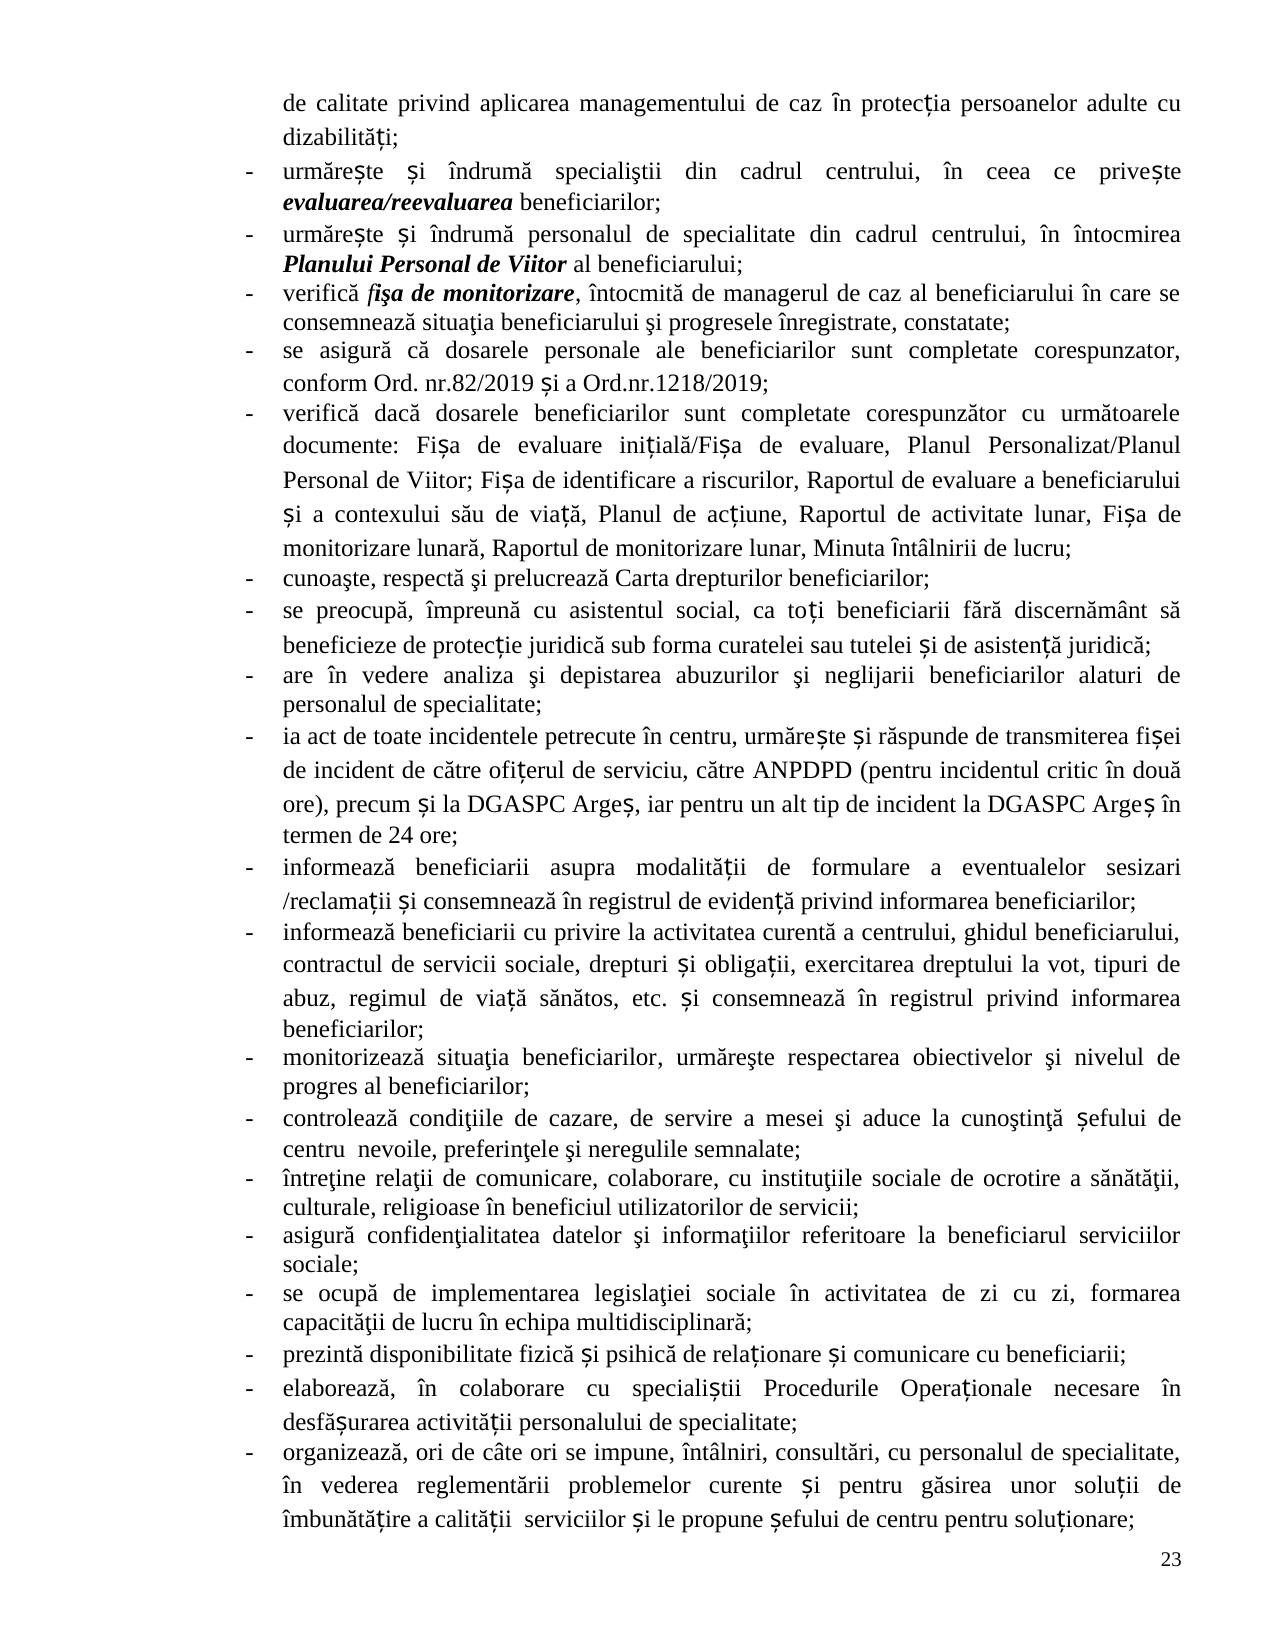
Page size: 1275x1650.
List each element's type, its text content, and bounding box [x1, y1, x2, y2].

list informează beneficiarii cu privire la activitatea curentă a centrului, ghidul beneficiarului, contractul de servicii sociale, drepturi și obligații, exercitarea dreptului la vot, tipuri de abuz, regimul de viață sănătos, etc. și consemnează în registrul privind informarea beneficiarilor; [245, 917, 1181, 1042]
list urmărește și îndrumă personalul de specialitate din cadrul centrului, în întocmirea Planului Personal de Viitor al beneficiarului; [245, 215, 1181, 278]
list cunoaşte, respectă şi prelucrează Carta drepturilor beneficiarilor; [245, 563, 1181, 592]
list controlează condiţiile de cazare, de servire a mesei şi aduce la cunoştinţă șefului de centru nevoile, preferinţele şi neregulile semnalate; [245, 1100, 1181, 1163]
list ia act de toate incidentele petrecute în centru, urmărește și răspunde de transmiterea fișei de incident de către ofițerul de serviciu, către ANPDPD (pentru incidentul critic în două ore), precum și la DGASPC Argeș, iar pentru un alt tip de incident la DGASPC Argeș în termen de 24 ore; [245, 718, 1181, 849]
list are în vedere analiza şi depistarea abuzurilor şi neglijarii beneficiarilor alaturi de personalul de specialitate; [245, 660, 1181, 718]
list întreţine relaţii de comunicare, colaborare, cu instituţiile sociale de ocrotire a sănătăţii, culturale, religioase în beneficiul utilizatorilor de servicii; [245, 1163, 1181, 1220]
list verifică fişa de monitorizare, întocmită de managerul de caz al beneficiarului în care se consemnează situaţia beneficiarului şi progresele înregistrate, constatate; [245, 278, 1181, 336]
list monitorizează situaţia beneficiarilor, urmăreşte respectarea obiectivelor şi nivelul de progres al beneficiarilor; [245, 1042, 1181, 1100]
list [245, 84, 1181, 152]
list se ocupă de implementarea legislaţiei sociale în activitatea de zi cu zi, formarea capacităţii de lucru în echipa multidisciplinară; [245, 1278, 1181, 1335]
list se preocupă, împreună cu asistentul social, ca toți beneficiarii fără discernământ să beneficieze de protecție juridică sub forma curatelei sau tutelei și de asistență juridică; [245, 592, 1181, 660]
list informează beneficiarii asupra modalității de formulare a eventualelor sesizari /reclamații și consemnează în registrul de evidență privind informarea beneficiarilor; [245, 849, 1181, 917]
list prezintă disponibilitate fizică și psihică de relaționare și comunicare cu beneficiarii; [245, 1335, 1181, 1369]
list se asigură că dosarele personale ale beneficiarilor sunt completate corespunzator, conform Ord. nr.82/2019 și a Ord.nr.1218/2019; [245, 336, 1181, 398]
list verifică dacă dosarele beneficiarilor sunt completate corespunzător cu următoarele documente: Fișa de evaluare inițială/Fișa de evaluare, Planul Personalizat/Planul Personal de Viitor; Fișa de identificare a riscurilor, Raportul de evaluare a beneficiarului și a contexului său de viață, Planul de acțiune, Raportul de activitate lunar, Fișa de monitorizare lunară, Raportul de monitorizare lunar, Minuta ȋntâlnirii de lucru; [245, 398, 1181, 563]
list asigură confidenţialitatea datelor şi informaţiilor referitoare la beneficiarul serviciilor sociale; [245, 1220, 1181, 1278]
list organizează, ori de câte ori se impune, întâlniri, consultări, cu personalul de specialitate, în vederea reglementării problemelor curente și pentru găsirea unor soluții de îmbunătățire a calității serviciilor și le propune șefului de centru pentru soluționare; [245, 1437, 1181, 1534]
list urmărește și îndrumă specialiştii din cadrul centrului, în ceea ce privește evaluarea/reevaluarea beneficiarilor; [245, 152, 1181, 215]
list elaborează, în colaborare cu specialiștii Procedurile Operaționale necesare în desfășurarea activității personalului de specialitate; [245, 1369, 1181, 1437]
